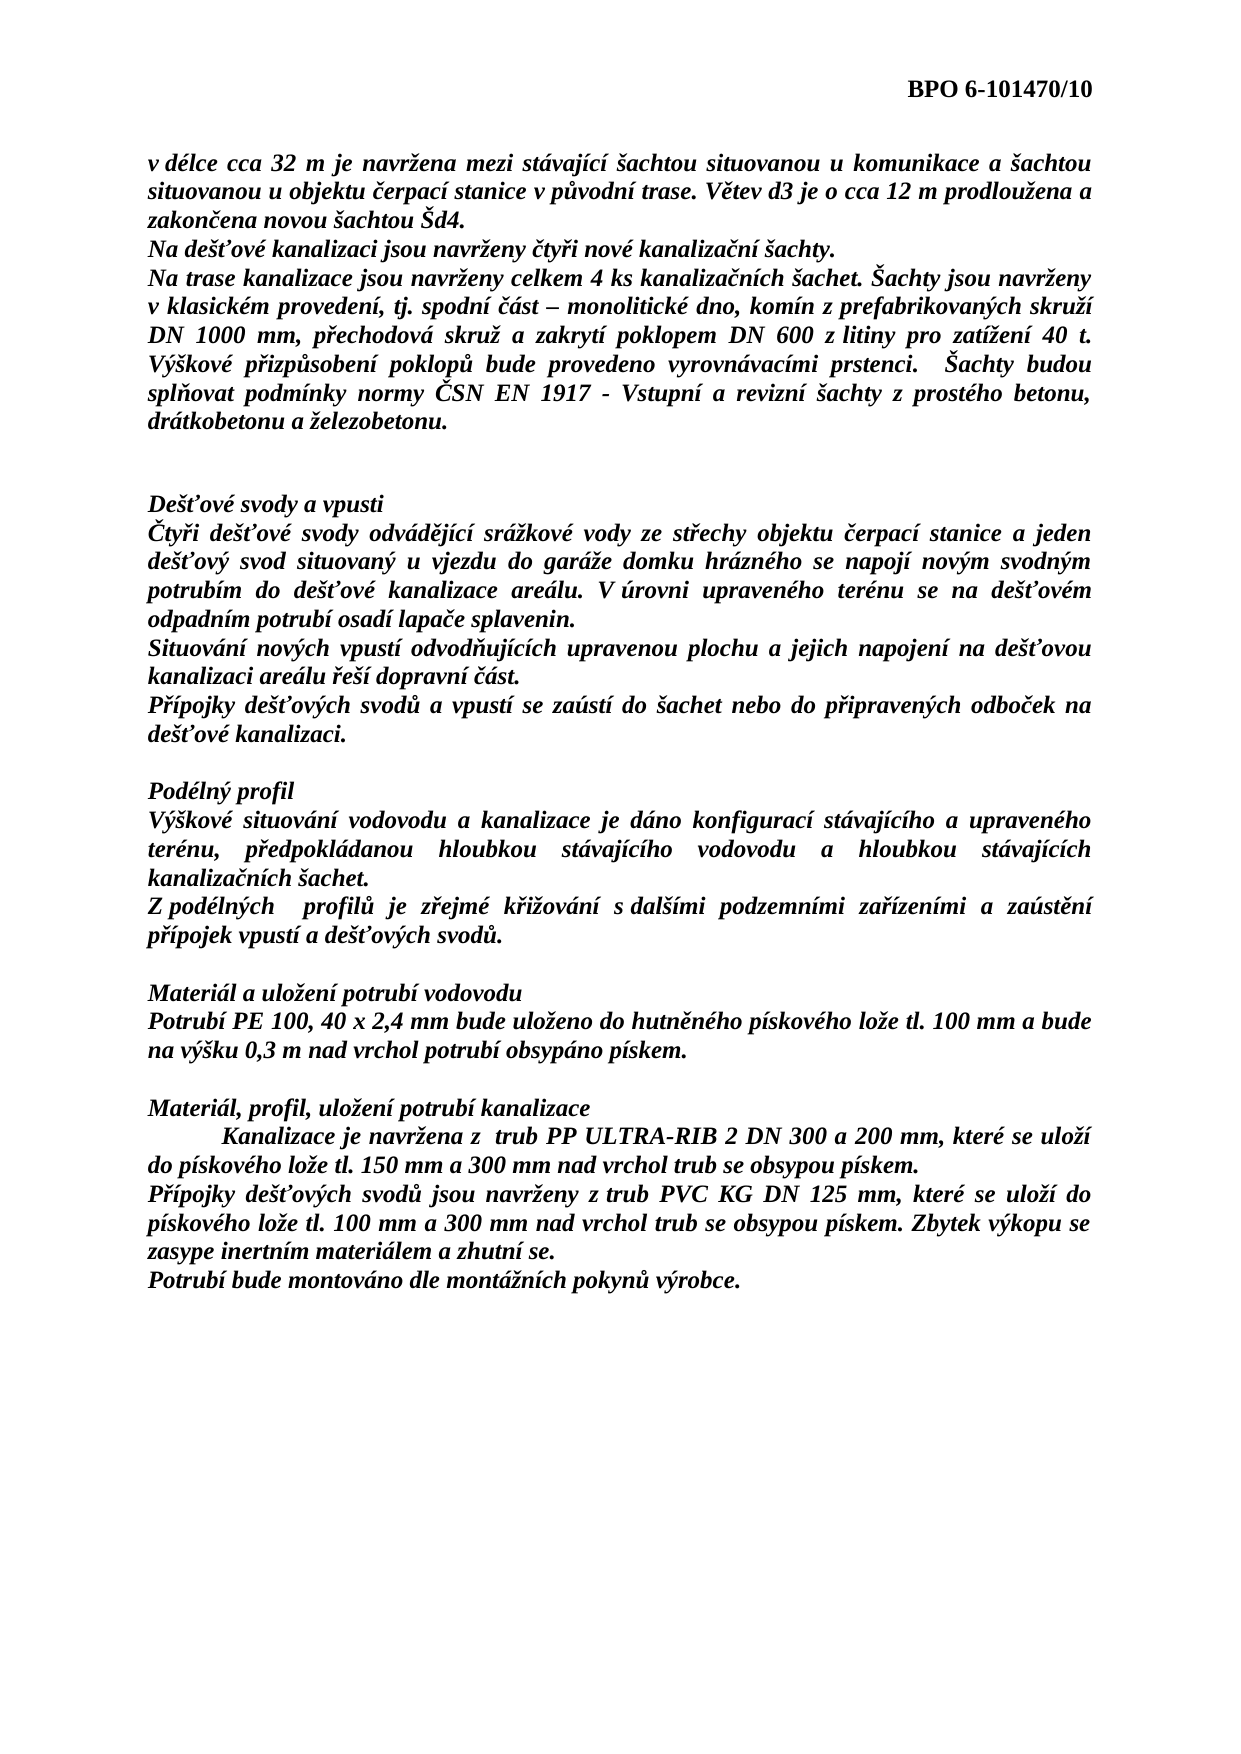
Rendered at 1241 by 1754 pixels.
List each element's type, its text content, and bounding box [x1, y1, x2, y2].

text Přípojky dešťových svodů a vpustí se zaústí do šachet nebo do připravených odboček na dešťové kanalizaci. [148, 690, 1093, 748]
text Přípojky dešťových svodů jsou navrženy z trub PVC KG DN 125 mm, které se uloží do pískového lože tl. 100 mm a nad vrchol trub se obsypou pískem. Zbytek výkopu se zasype inertním materiálem a zhutní se. [148, 1179, 1093, 1265]
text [148, 148, 1093, 234]
text Potrubí PE 100, 40 x 2,4 mm bude uloženo do hutněného pískového lože tl. a bude na výšku nad vrchol potrubí obsypáno pískem. [148, 1006, 1093, 1064]
text Potrubí bude montováno dle montážních pokynů výrobce. [148, 1265, 1093, 1294]
text Na trase kanalizace jsou navrženy celkem 4 ks kanalizačních šachet. Šachty jsou navrženy v klasickém provedení, tj. spodní část – monolitické dno, komín z prefabrikovaných skruží DN 1000 mm, přechodová skruž a zakrytí poklopem DN 600 z litiny pro zatížení 40 t. Výškové přizpůsobení poklopů bude provedeno vyrovnávacími prstenci. Šachty budou splňovat podmínky normy ČSN EN 1917 - Vstupní a revizní šachty z prostého betonu, drátkobetonu a železobetonu. [148, 263, 1093, 435]
text Materiál a uložení potrubí vodovodu [148, 978, 1093, 1006]
text Čtyři dešťové svody odvádějící srážkové vody ze střechy objektu čerpací stanice a jeden dešťový svod situovaný u vjezdu do garáže domku hrázného se napojí novým svodným potrubím do dešťové kanalizace areálu. V úrovni upraveného terénu se na dešťovém odpadním potrubí osadí lapače splavenin. [148, 518, 1093, 633]
text Podélný profil [148, 776, 1093, 805]
text Materiál, profil, uložení potrubí kanalizace [148, 1093, 1093, 1121]
text Situování nových vpustí odvodňujících upravenou plochu a jejich napojení na dešťovou kanalizaci areálu řeší dopravní část. [148, 633, 1093, 690]
text Na dešťové kanalizaci jsou navrženy čtyři nové kanalizační šachty. [148, 234, 1093, 263]
text Kanalizace je navržena z trub PP ULTRA-RIB 2 DN 300 a 200 mm, které se uloží do pískového lože tl. a nad vrchol trub se obsypou pískem. [148, 1121, 1093, 1179]
text Výškové situování vodovodu a kanalizace je dáno konfigurací stávajícího a upraveného terénu, předpokládanou hloubkou stávajícího vodovodu a hloubkou stávajících kanalizačních šachet. [148, 805, 1093, 891]
text Z podélných profilů je zřejmé křižování s dalšími podzemními zařízeními a zaústění přípojek vpustí a dešťových svodů. [148, 891, 1093, 949]
text Dešťové svody a vpusti [148, 489, 1093, 518]
